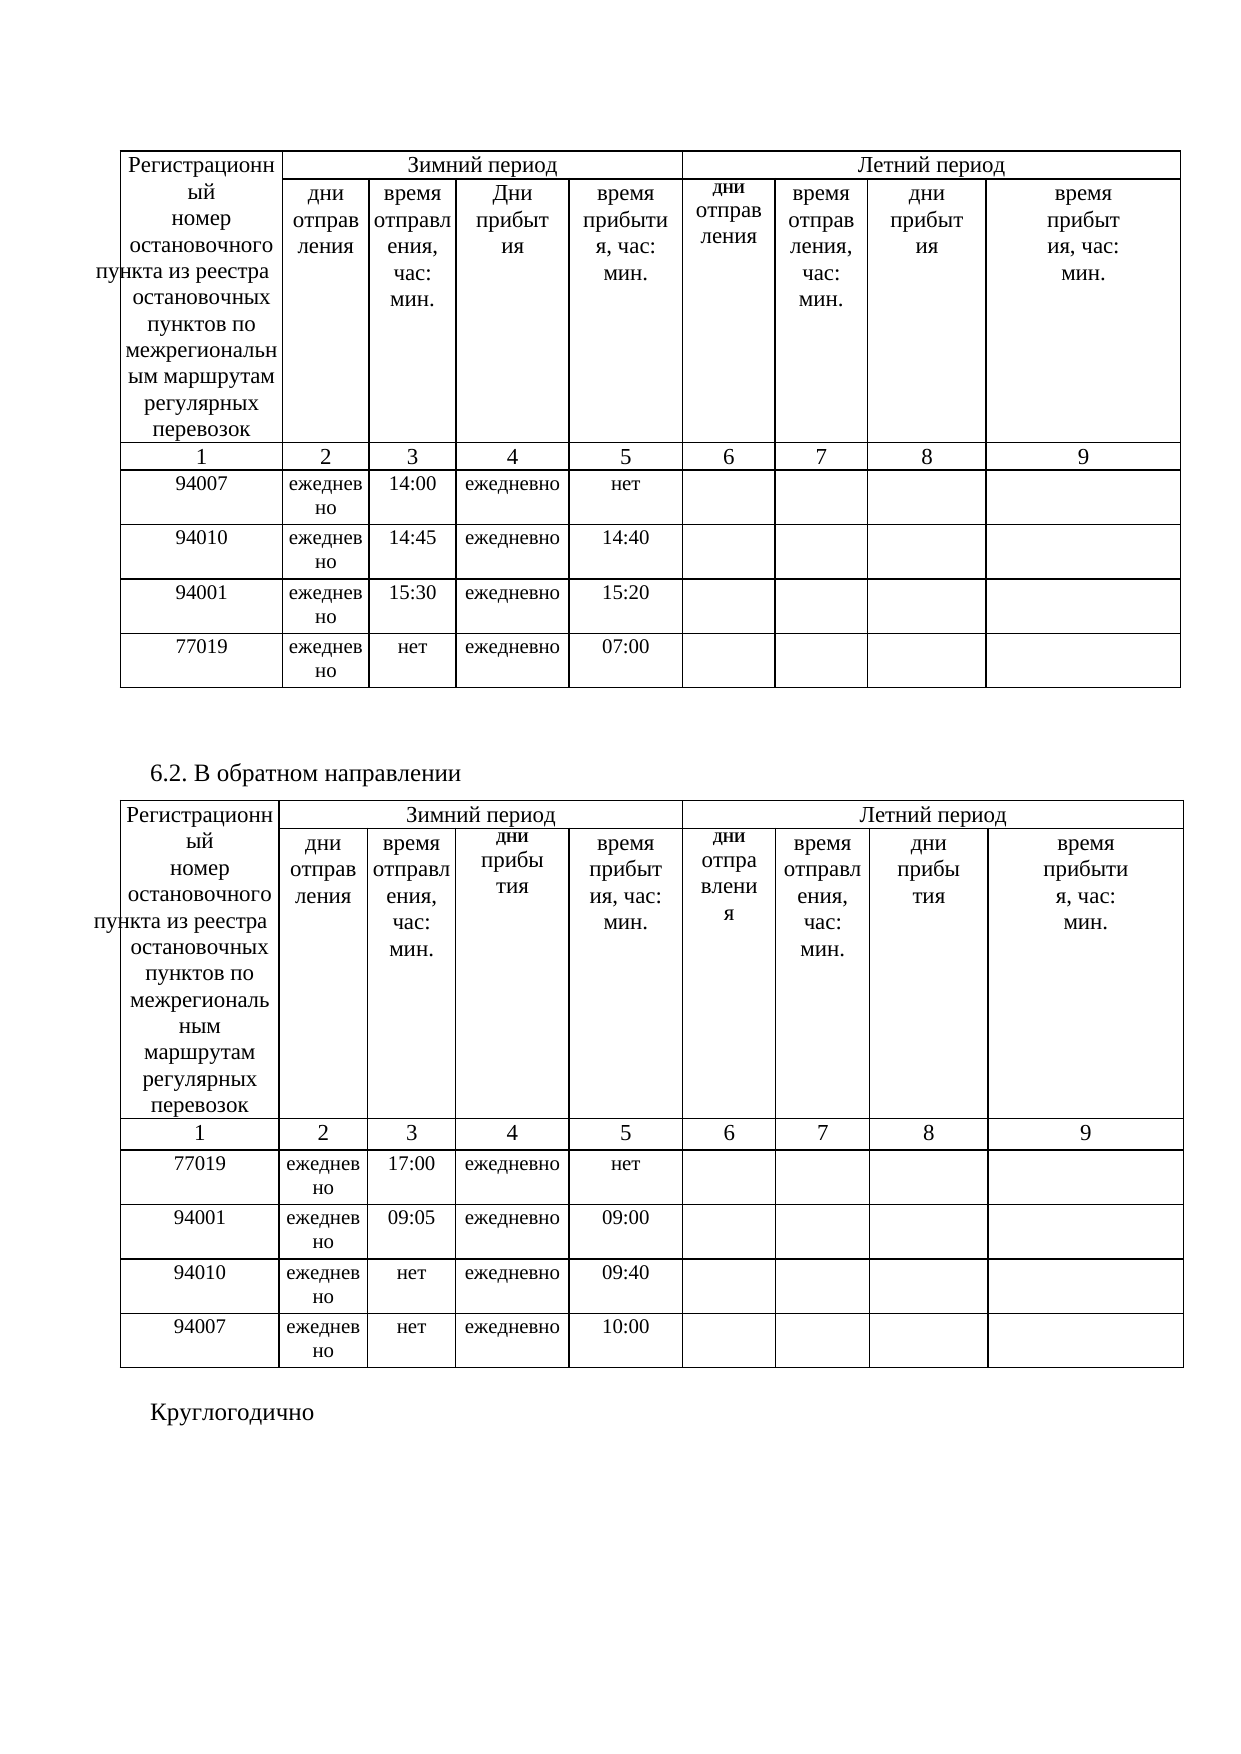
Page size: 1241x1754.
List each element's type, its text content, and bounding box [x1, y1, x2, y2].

table_cell ежедневно [457, 471, 568, 524]
table_cell 14:40 [570, 525, 682, 578]
table_cell 2 [283, 443, 368, 469]
table_cell [776, 1205, 869, 1258]
table_cell 6 [683, 443, 774, 469]
table_cell 77019 [121, 1151, 278, 1204]
table_cell ежедневно [456, 1151, 568, 1204]
table_cell 4 [456, 1119, 568, 1149]
table_cell 09:00 [570, 1205, 682, 1258]
table_cell [987, 580, 1180, 632]
table_cell 09:40 [570, 1260, 682, 1312]
table_cell 7 [776, 1119, 869, 1149]
table_header Зимний период [283, 152, 682, 178]
table_cell 5 [570, 1119, 682, 1149]
table_cell [870, 1205, 987, 1258]
table_cell 7 [776, 443, 867, 469]
table_cell 14:45 [370, 525, 455, 578]
table_cell ежедневно [280, 1205, 367, 1258]
table_cell 4 [457, 443, 568, 469]
table_cell нет [368, 1260, 455, 1312]
table_cell ежедневно [283, 525, 368, 578]
table_cell [683, 580, 774, 632]
table_cell [987, 525, 1180, 578]
table_cell время отправ ления, час: мин. [776, 180, 867, 441]
table_cell 07:00 [570, 634, 682, 687]
table_header Летний период [683, 152, 1180, 178]
table_cell 15:30 [370, 580, 455, 632]
text Круглогодично [150, 1397, 1090, 1426]
table_cell [683, 1260, 775, 1312]
table_cell [683, 525, 774, 578]
table_cell [776, 1314, 869, 1367]
table_cell 15:20 [570, 580, 682, 632]
table_cell время прибыт ия, час: мин. [987, 180, 1180, 441]
table_cell 94007 [121, 1314, 278, 1367]
table_cell дни отправ ления [280, 829, 367, 1117]
table_cell Дни прибыт ия [457, 180, 568, 441]
table_cell время прибыт ия, час: мин. [570, 829, 682, 1117]
table_cell [776, 525, 867, 578]
table_cell 94001 [121, 580, 282, 632]
table_cell нет [370, 634, 455, 687]
table_cell 8 [870, 1119, 987, 1149]
table_cell 2 [280, 1119, 367, 1149]
table_cell [776, 634, 867, 687]
table_cell 94007 [121, 471, 282, 524]
table_cell нет [368, 1314, 455, 1367]
table_header Летний период [683, 801, 1183, 828]
table_header Регистрационный номер остановочного пункта из реестра остановочных пунктов по межрегиональным маршрутам регулярных перевозок [121, 801, 278, 1117]
table_cell [870, 1260, 987, 1312]
table_cell ежедневно [456, 1260, 568, 1312]
table_cell ежедневно [457, 525, 568, 578]
table_cell [989, 1260, 1183, 1312]
table_cell 09:05 [368, 1205, 455, 1258]
table_cell ежедневно [456, 1314, 568, 1367]
table_cell [987, 471, 1180, 524]
table_cell дни прибы тия [870, 829, 987, 1117]
table_cell 17:00 [368, 1151, 455, 1204]
table_cell время прибыти я, час: мин. [989, 829, 1183, 1117]
table_cell [989, 1151, 1183, 1204]
table_cell время отправл ения, час: мин. [368, 829, 455, 1117]
table_cell 9 [989, 1119, 1183, 1149]
table_cell [683, 634, 774, 687]
table_cell ДНИ отправ ления [683, 180, 774, 441]
table_cell дни отправ ления [283, 180, 368, 441]
table_header Зимний период [280, 801, 682, 828]
table_cell [868, 580, 985, 632]
table_cell [683, 1314, 775, 1367]
table_cell 6 [683, 1119, 775, 1149]
table_cell ДНИ прибы тия [456, 829, 568, 1117]
table_cell время отправл ения, час: мин. [370, 180, 455, 441]
table_cell 77019 [121, 634, 282, 687]
table_cell 1 [121, 1119, 278, 1149]
table_cell 10:00 [570, 1314, 682, 1367]
table_cell [868, 634, 985, 687]
text 6.2. В обратном направлении [150, 758, 1090, 787]
table_cell [683, 471, 774, 524]
table_cell [776, 1151, 869, 1204]
table_cell 94001 [121, 1205, 278, 1258]
table_cell [989, 1205, 1183, 1258]
table_cell [776, 471, 867, 524]
table_cell [776, 580, 867, 632]
table_cell [987, 634, 1180, 687]
table_cell [683, 1151, 775, 1204]
table_cell [776, 1260, 869, 1312]
table_cell ежедневно [283, 634, 368, 687]
table_cell 3 [368, 1119, 455, 1149]
table_cell [870, 1314, 987, 1367]
table_header Регистрационный номер остановочного пункта из реестра остановочных пунктов по межрегиональным маршрутам регулярных перевозок [121, 152, 282, 441]
table_cell нет [570, 471, 682, 524]
table_cell ежедневно [280, 1151, 367, 1204]
table_cell ДНИ отпра влени я [683, 829, 775, 1117]
table_cell ежедневно [457, 580, 568, 632]
table_cell ежедневно [280, 1260, 367, 1312]
table_cell ежедневно [283, 580, 368, 632]
table_cell [868, 471, 985, 524]
table_cell [683, 1205, 775, 1258]
table_cell дни прибыт ия [868, 180, 985, 441]
table_cell время отправл ения, час: мин. [776, 829, 869, 1117]
table_cell 14:00 [370, 471, 455, 524]
table_cell ежедневно [456, 1205, 568, 1258]
table_cell ежедневно [280, 1314, 367, 1367]
table_cell 94010 [121, 1260, 278, 1312]
table_cell 3 [370, 443, 455, 469]
table_cell ежедневно [283, 471, 368, 524]
table_cell 94010 [121, 525, 282, 578]
table_cell нет [570, 1151, 682, 1204]
table_cell [868, 525, 985, 578]
table_cell ежедневно [457, 634, 568, 687]
table_cell время прибыти я, час: мин. [570, 180, 682, 441]
table_cell 8 [868, 443, 985, 469]
table_cell 9 [987, 443, 1180, 469]
table_cell [870, 1151, 987, 1204]
table_cell 1 [121, 443, 282, 469]
table_cell [989, 1314, 1183, 1367]
table_cell 5 [570, 443, 682, 469]
